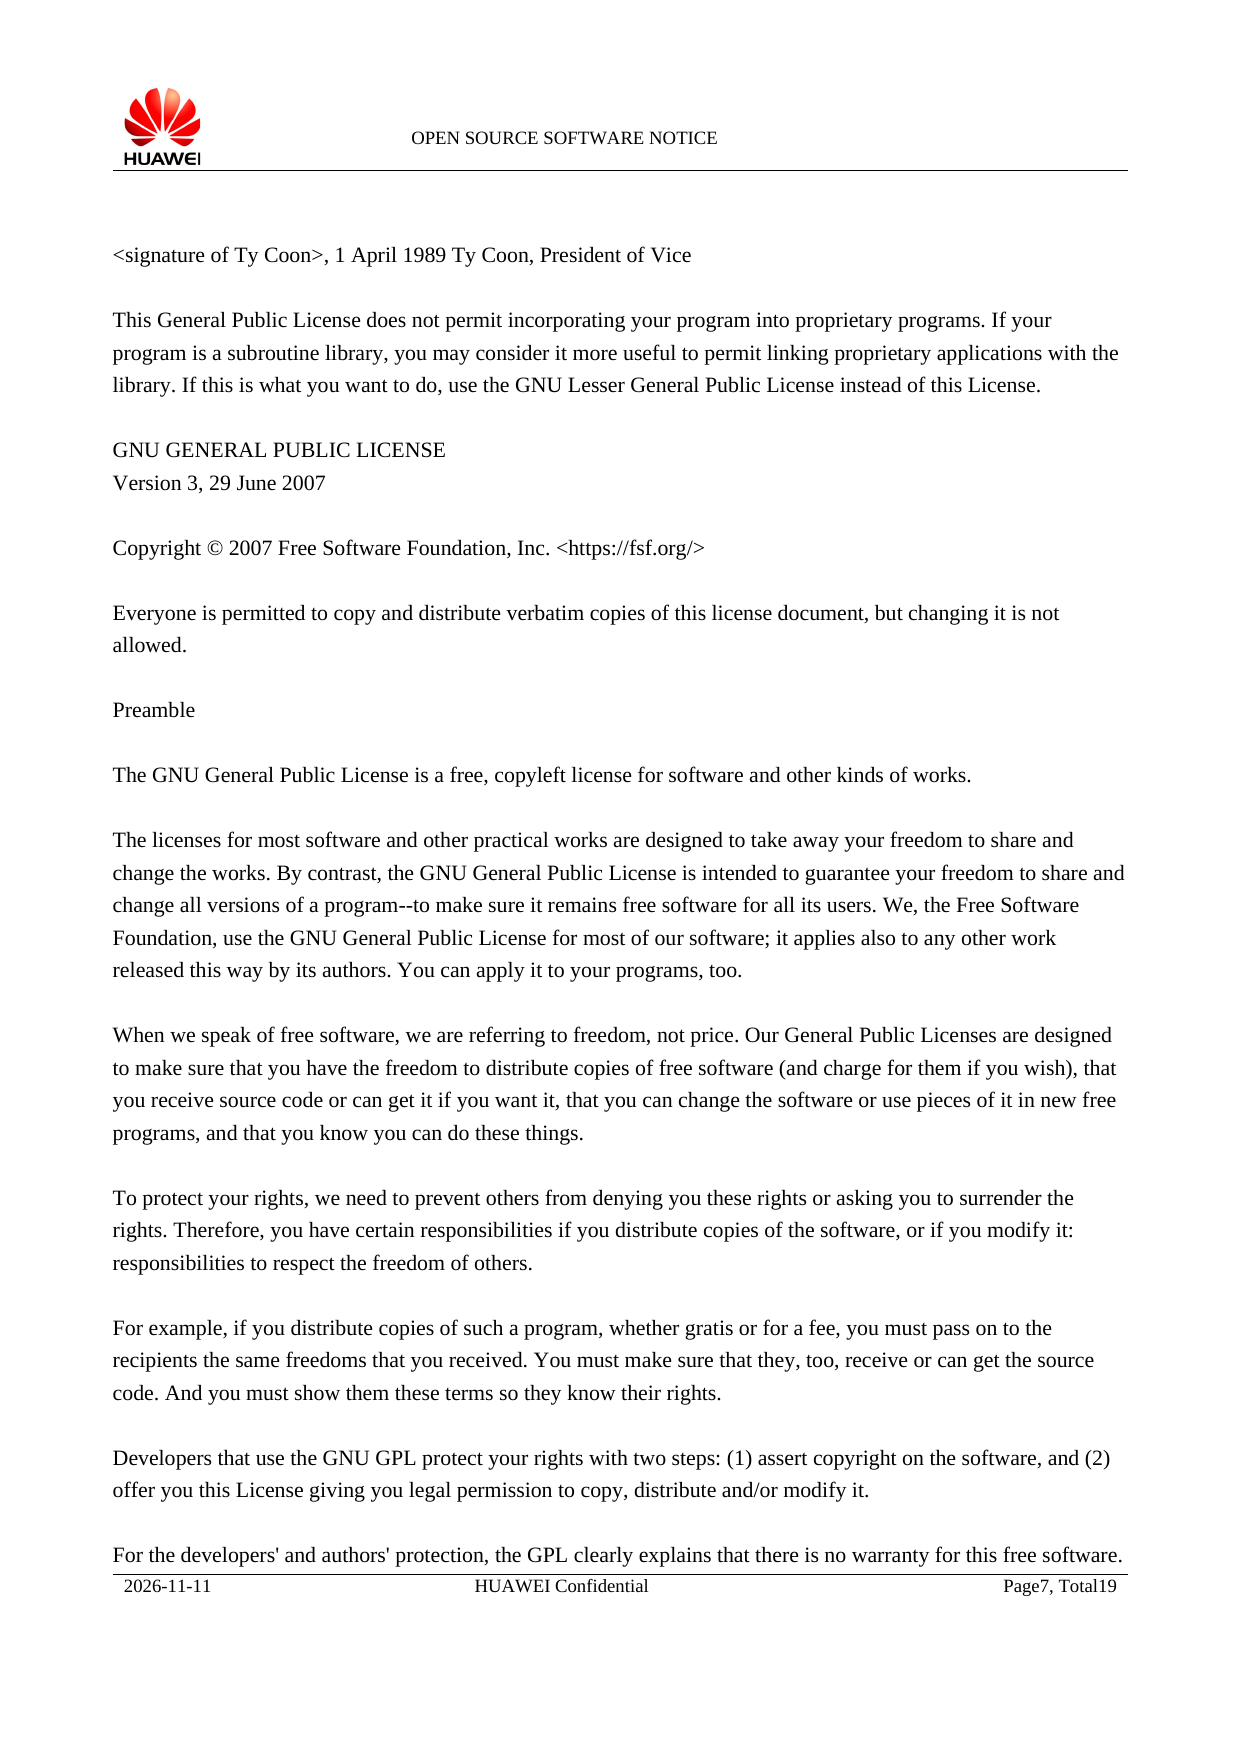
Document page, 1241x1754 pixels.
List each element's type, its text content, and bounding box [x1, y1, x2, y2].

picture [124, 88, 201, 165]
